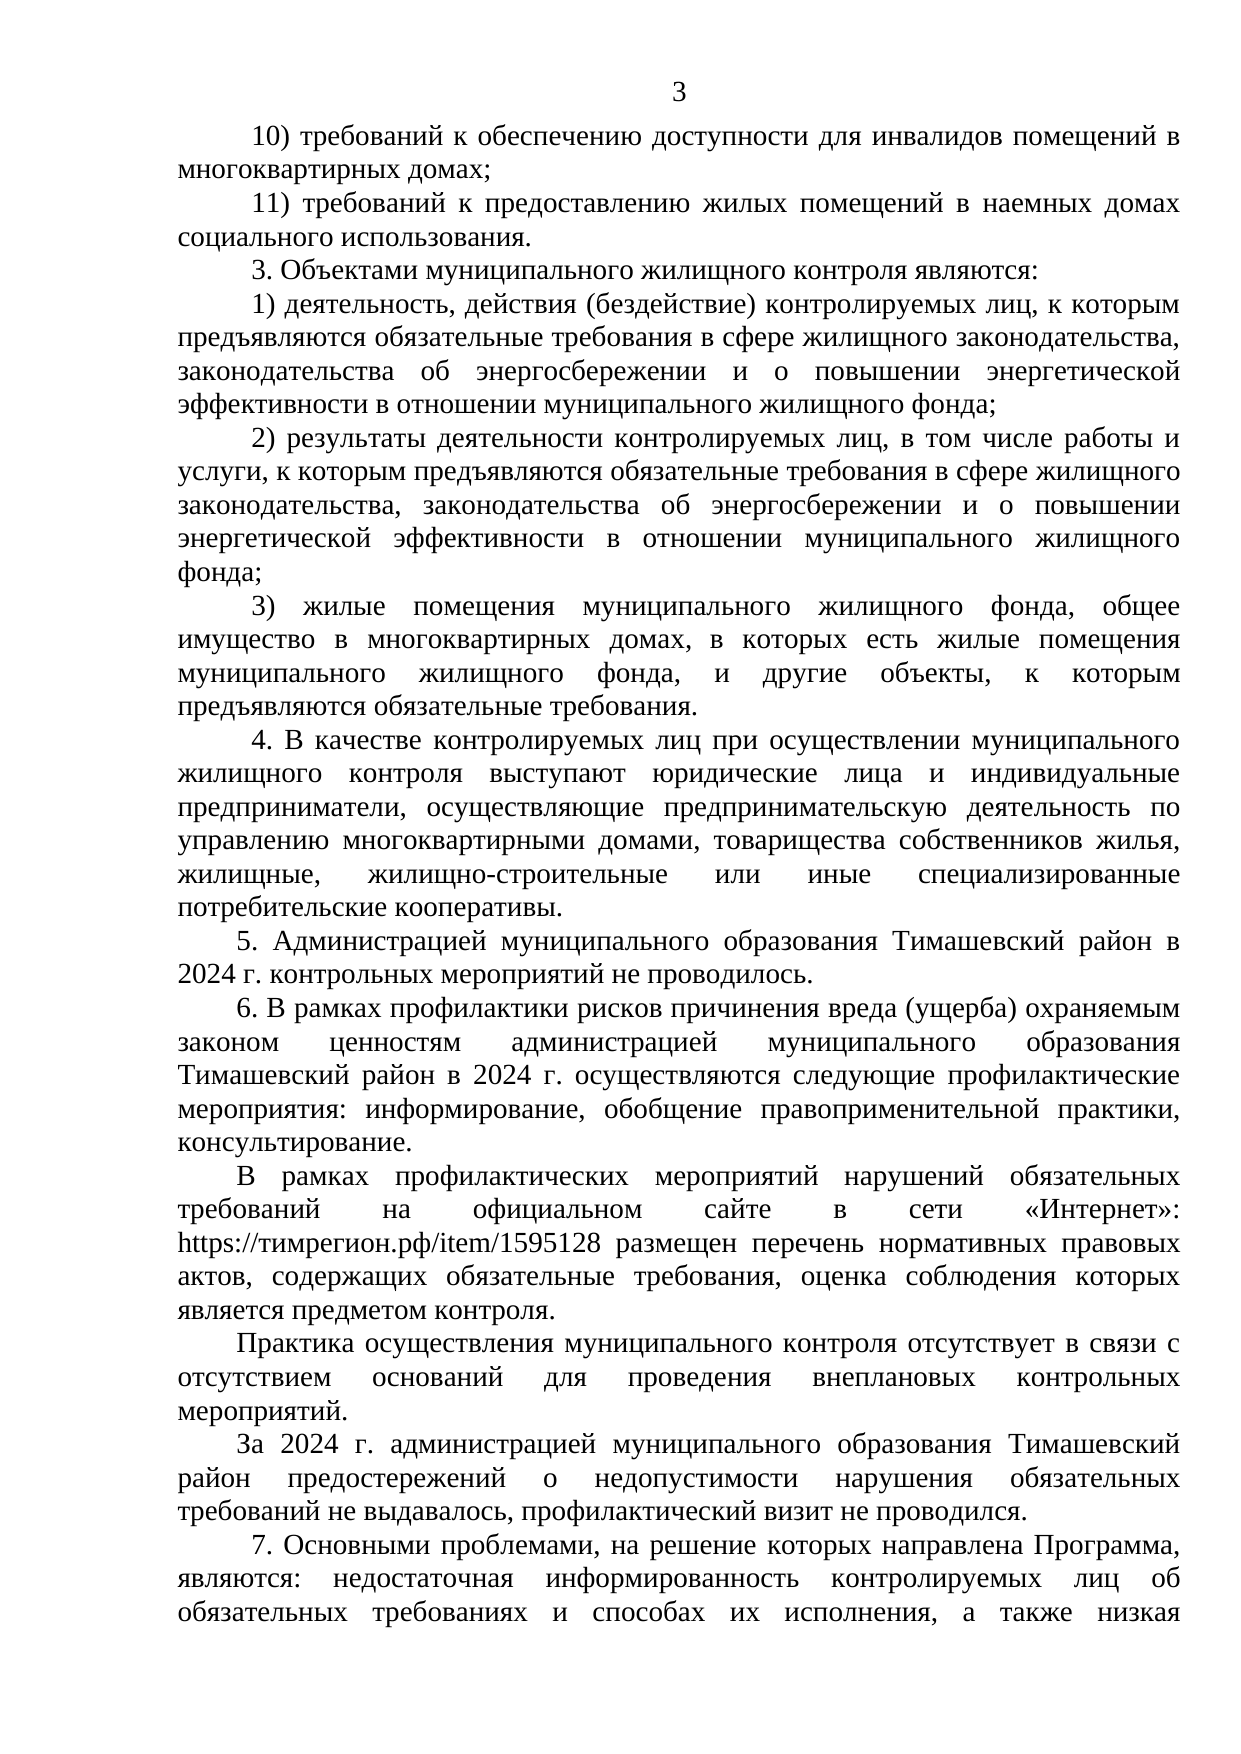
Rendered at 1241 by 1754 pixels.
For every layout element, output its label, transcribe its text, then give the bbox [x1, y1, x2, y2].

text Практика осуществления муниципального контроля отсутствует в связи с отсутствием оснований для проведения внеплановых контрольных мероприятий. [177, 1326, 1181, 1426]
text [177, 1527, 1181, 1627]
text 3. Объектами муниципального жилищного контроля являются: [177, 252, 1181, 286]
text В рамках профилактических мероприятий нарушений обязательных требований на официальном сайте в сети «Интернет»: https://тимрегион.рф/item/1595128 размещен перечень нормативных правовых актов, содержащих обязательные требования, оценка соблюдения которых является предметом контроля. [177, 1158, 1181, 1326]
text 3) жилые помещения муниципального жилищного фонда, общее имущество в многоквартирных домах, в которых есть жилые помещения муниципального жилищного фонда, и другие объекты, к которым предъявляются обязательные требования. [177, 588, 1181, 722]
text 6. В рамках профилактики рисков причинения вреда (ущерба) охраняемым законом ценностям администрацией муниципального образования Тимашевский район в 2024 г. осуществляются следующие профилактические мероприятия: информирование, обобщение правоприменительной практики, консультирование. [177, 990, 1181, 1158]
text 1) деятельность, действия (бездействие) контролируемых лиц, к которым предъявляются обязательные требования в сфере жилищного законодательства, законодательства об энергосбережении и о повышении энергетической эффективности в отношении муниципального жилищного фонда; [177, 286, 1181, 420]
text 11) требований к предоставлению жилых помещений в наемных домах социального использования. [177, 185, 1181, 252]
text 5. Администрацией муниципального образования Тимашевский район в 2024 г. контрольных мероприятий не проводилось. [177, 923, 1181, 990]
text 2) результаты деятельности контролируемых лиц, в том числе работы и услуги, к которым предъявляются обязательные требования в сфере жилищного законодательства, законодательства об энергосбережении и о повышении энергетической эффективности в отношении муниципального жилищного фонда; [177, 420, 1181, 588]
text 10) требований к обеспечению доступности для инвалидов помещений в многоквартирных домах; [177, 118, 1181, 185]
text 4. В качестве контролируемых лиц при осуществлении муниципального жилищного контроля выступают юридические лица и индивидуальные предприниматели, осуществляющие предпринимательскую деятельность по управлению многоквартирными домами, товарищества собственников жилья, жилищные, жилищно-строительные или иные специализированные потребительские кооперативы. [177, 722, 1181, 923]
text За 2024 г. администрацией муниципального образования Тимашевский район предостережений о недопустимости нарушения обязательных требований не выдавалось, профилактический визит не проводился. [177, 1426, 1181, 1527]
